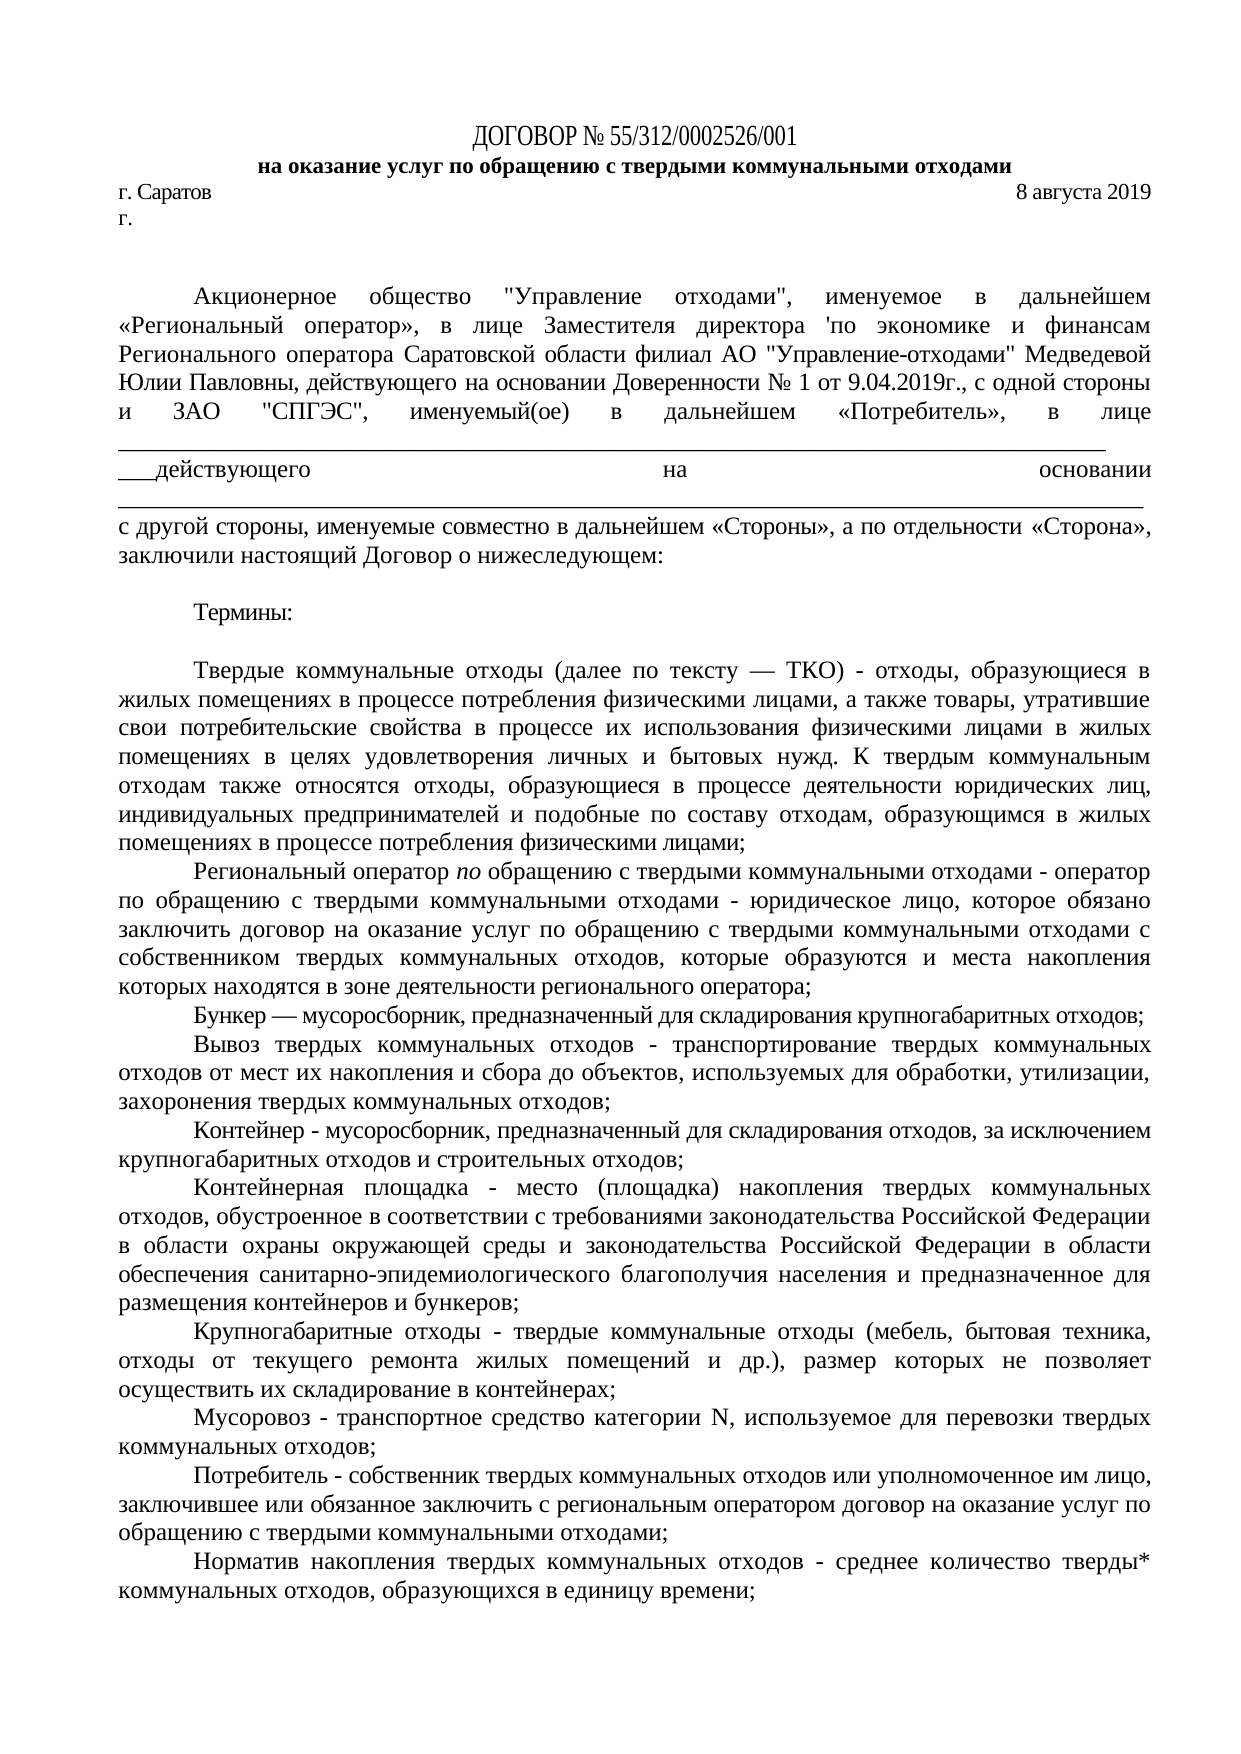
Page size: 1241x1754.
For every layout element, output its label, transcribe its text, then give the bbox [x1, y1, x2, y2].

text Акционерное общество "Управление отходами", именуемое в дальнейшем «Региональный оператор», в лице Заместителя директора 'по экономике и финансам Регионального оператора Саратовской области филиал АО "Управление-отходами" Медведевой Юлии Павловны, действующего на основании Доверенности № 1 от 9.04.2019г., с одной стороны и ЗАО "СПГЭС", именуемый(ое) в дальнейшем «Потребитель», в лице __________________________________________________________________________________действующего на основании __________________________________________________________________________________ [118, 281, 1152, 511]
text Бункер — мусоросборник, предназначенный для складирования крупногабаритных отходов; [118, 1000, 1152, 1029]
text с другой стороны, именуемые совместно в дальнейшем «Стороны», а по отдельности «Сторона», заключили настоящий Договор о нижеследующем: [118, 511, 1152, 569]
text Термины: [118, 597, 1152, 626]
text г. Саратов 8 августа 2019 г. [118, 178, 1152, 231]
text Твердые коммунальные отходы (далее по тексту — ТКО) - отходы, образующиеся в жилых помещениях в процессе потребления физическими лицами, а также товары, утратившие свои потребительские свойства в процессе их использования физическими лицами в жилых помещениях в целях удовлетворения личных и бытовых нужд. К твердым коммунальным отходам также относятся отходы, образующиеся в процессе деятельности юридических лиц, индивидуальных предпринимателей и подобные по составу отходам, образующимся в жилых помещениях в процессе потребления физическими лицами; [118, 655, 1152, 856]
text Норматив накопления твердых коммунальных отходов - среднее количество тверды* коммунальных отходов, образующихся в единицу времени; [118, 1546, 1152, 1604]
text Потребитель - собственник твердых коммунальных отходов или уполномоченное им лицо, заключившее или обязанное заключить с региональным оператором договор на оказание услуг по обращению с твердыми коммунальными отходами; [118, 1460, 1152, 1546]
text Вывоз твердых коммунальных отходов - транспортирование твердых коммунальных отходов от мест их накопления и сбора до объектов, используемых для обработки, утилизации, захоронения твердых коммунальных отходов; [118, 1029, 1152, 1115]
text на оказание услуг по обращению с твердыми коммунальными отходами [118, 152, 1152, 178]
text Крупногабаритные отходы - твердые коммунальные отходы (мебель, бытовая техника, отходы от текущего ремонта жилых помещений и др.), размер которых не позволяет осуществить их складирование в контейнерах; [118, 1316, 1152, 1402]
text ДОГОВОР № 55/312/0002526/001 [118, 118, 1152, 152]
text Контейнерная площадка - место (площадка) накопления твердых коммунальных отходов, обустроенное в соответствии с требованиями законодательства Российской Федерации в области охраны окружающей среды и законодательства Российской Федерации в области обеспечения санитарно-эпидемиологического благополучия населения и предназначенное для размещения контейнеров и бункеров; [118, 1172, 1152, 1316]
text Мусоровоз - транспортное средство категории N, используемое для перевозки твердых коммунальных отходов; [118, 1402, 1152, 1460]
text Региональный оператор по обращению с твердыми коммунальными отходами - оператор по обращению с твердыми коммунальными отходами - юридическое лицо, которое обязано заключить договор на оказание услуг по обращению с твердыми коммунальными отходами с собственником твердых коммунальных отходов, которые образуются и места накопления которых находятся в зоне деятельности регионального оператора; [118, 856, 1152, 1000]
text Контейнер - мусоросборник, предназначенный для складирования отходов, за исключением крупногабаритных отходов и строительных отходов; [118, 1115, 1152, 1172]
